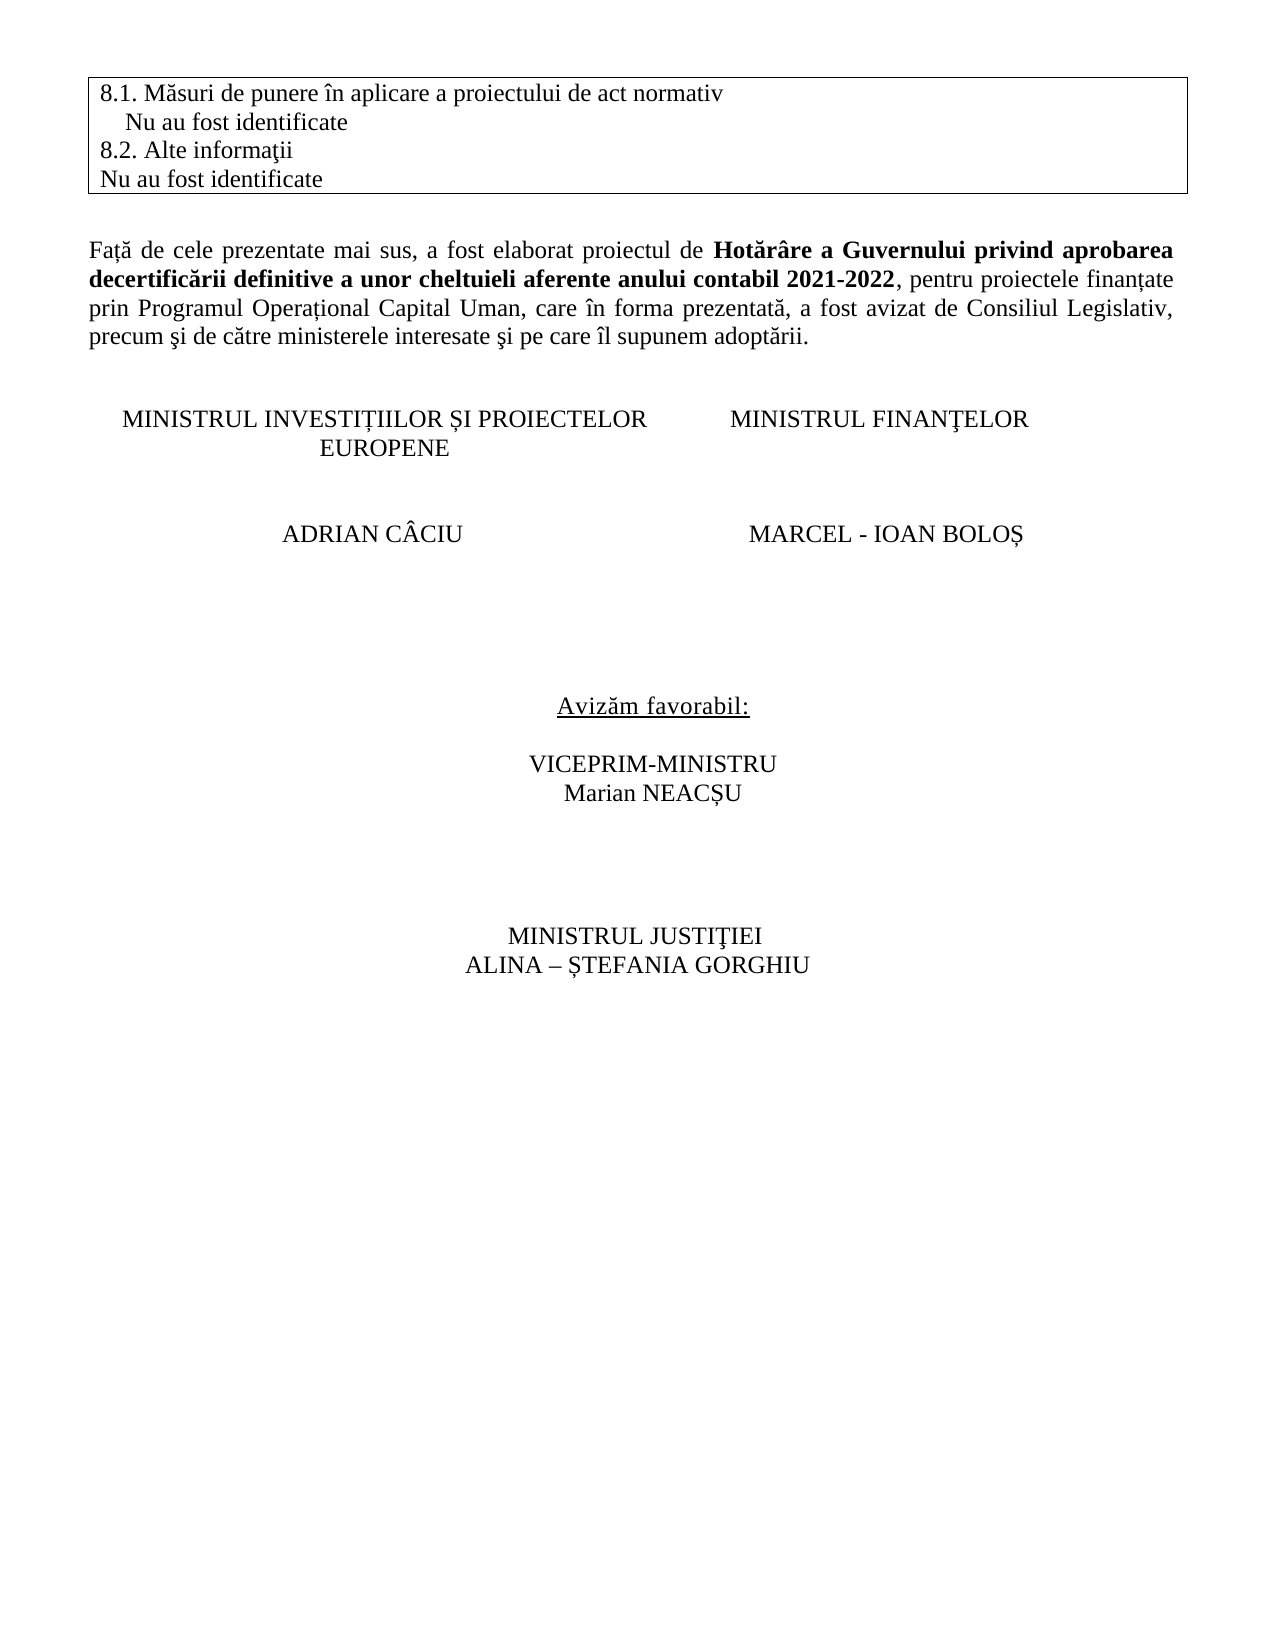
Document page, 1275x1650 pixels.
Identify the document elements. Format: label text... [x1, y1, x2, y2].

text ALINA – ȘTEFANIA GORGHIU [89, 950, 1186, 979]
text Față de cele prezentate mai sus, a fost elaborat proiectul de Hotărâre a Guvernului privind aprobarea decertificării definitive a unor cheltuieli aferente anului contabil 2021-2022, pentru proiectele finanțate prin Programul Operațional Capital Uman, care în forma prezentată, a fost avizat de Consiliul Legislativ, precum şi de către ministerele interesate şi pe care îl supunem adoptării. [89, 235, 1174, 350]
table_header 8.1. Măsuri de punere în aplicare a proiectului de act normativ Nu au fost identificate 8.2. Alte informaţii Nu au fost identificate [89, 78, 1187, 193]
text Avizăm favorabil: [89, 691, 1217, 720]
text VICEPRIM-MINISTRU [89, 749, 1217, 778]
table_header MINISTRUL INVESTIȚIILOR ȘI PROIECTELOR EUROPENE ADRIAN CÂCIU [89, 404, 650, 605]
table_header MINISTRUL FINANŢELOR MARCEL - IOAN BOLOȘ [650, 404, 1161, 605]
text MINISTRUL JUSTIŢIEI [89, 921, 1181, 950]
text Marian NEACȘU [89, 778, 1217, 806]
